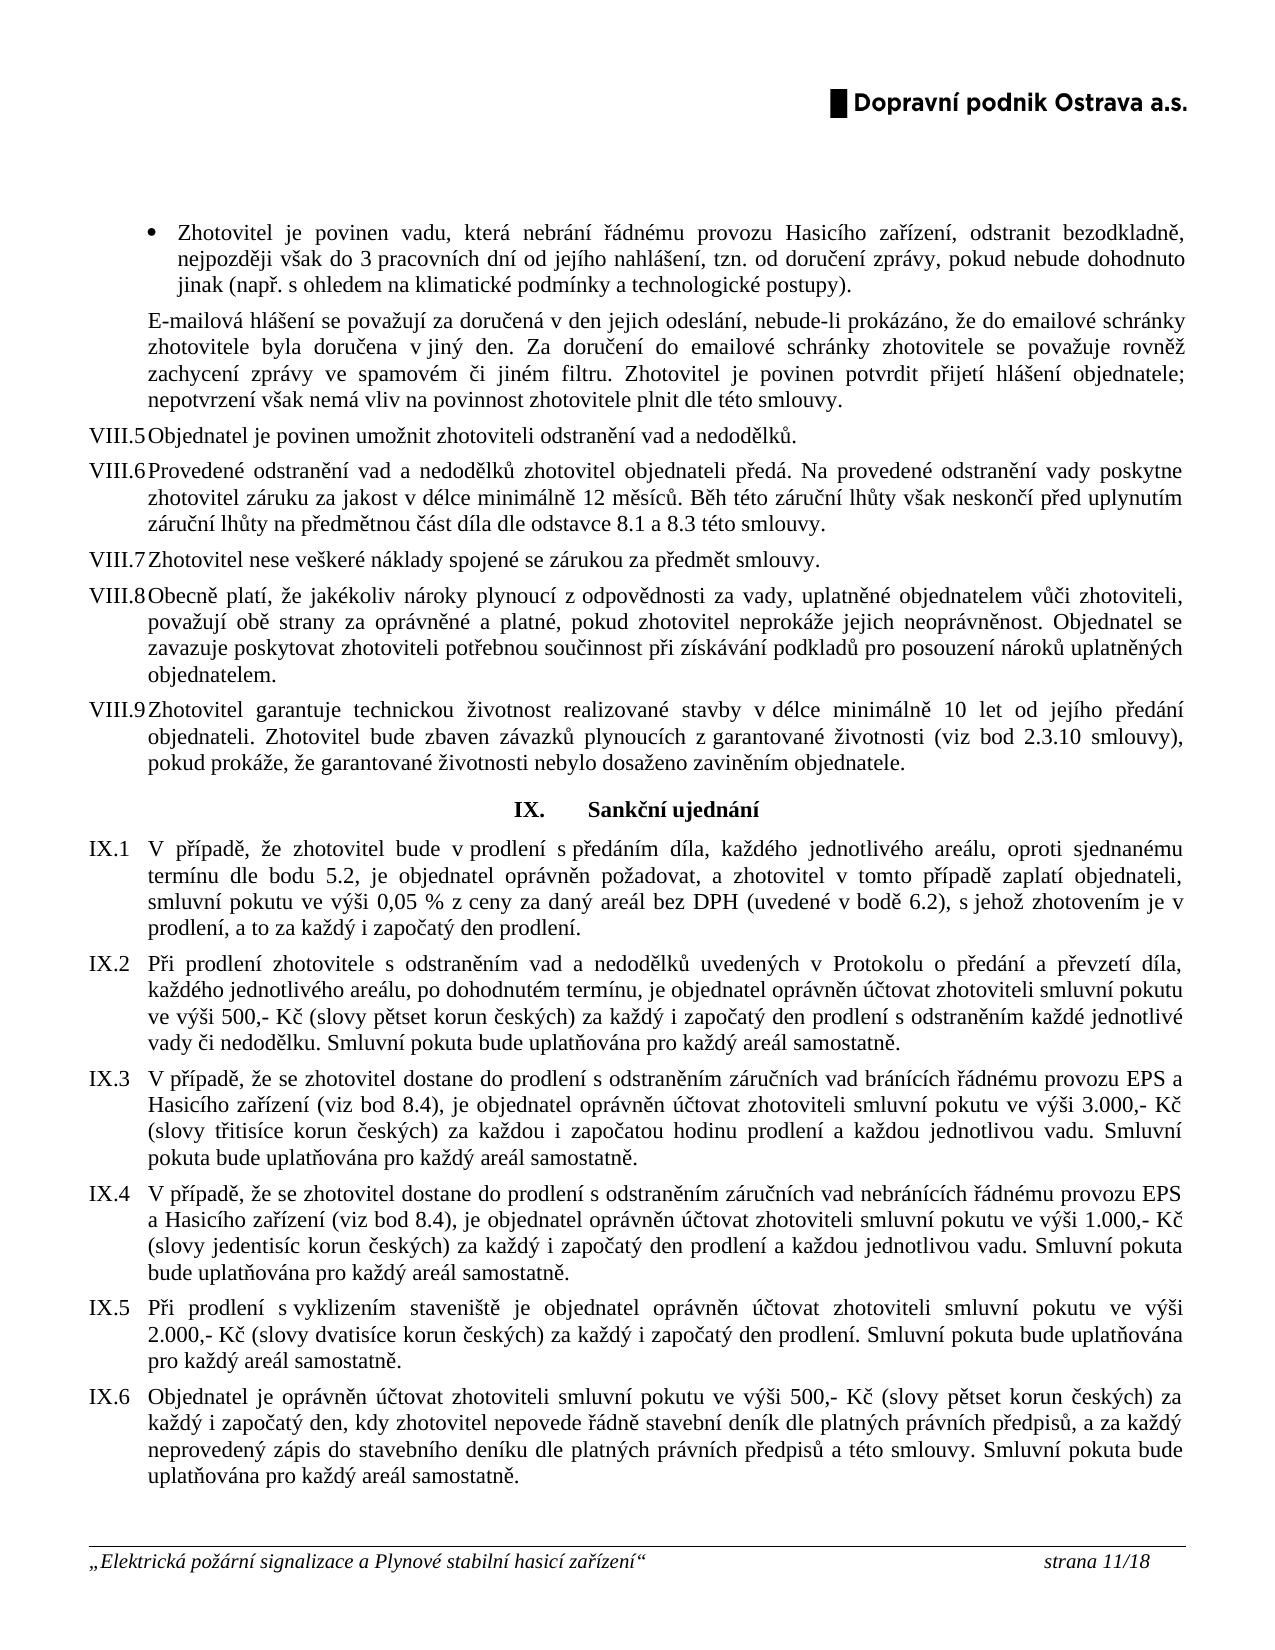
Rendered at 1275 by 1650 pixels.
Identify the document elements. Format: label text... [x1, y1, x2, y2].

list Provedené odstranění vad a nedodělků zhotovitel objednateli předá. Na provedené odstranění vady poskytne zhotovitel záruku za jakost v délce minimálně 12 měsíců. Běh této záruční lhůty však neskončí před uplynutím záruční lhůty na předmětnou část díla dle odstavce 8.1 a 8.3 této smlouvy. [89, 458, 1184, 537]
list Obecně platí, že jakékoliv nároky plynoucí z odpovědnosti za vady, uplatněné objednatelem vůči zhotoviteli, považují obě strany za oprávněné a platné, pokud zhotovitel neprokáže jejich neoprávněnost. Objednatel se zavazuje poskytovat zhotoviteli potřebnou součinnost při získávání podkladů pro posouzení nároků uplatněných objednatelem. [89, 582, 1184, 687]
list Zhotovitel garantuje technickou životnost realizované stavby v délce minimálně 10 let od jejího předání objednateli. Zhotovitel bude zbaven závazků plynoucích z garantované životnosti (viz bod 2.3.10 smlouvy), pokud prokáže, že garantované životnosti nebylo dosaženo zaviněním objednatele. [89, 697, 1184, 776]
picture [830, 89, 1187, 118]
list V případě, že se zhotovitel dostane do prodlení s odstraněním záručních vad bránících řádnému provozu EPS a Hasicího zařízení (viz bod 8.4), je objednatel oprávněn účtovat zhotoviteli smluvní pokutu ve výši 3.000,- Kč (slovy třitisíce korun českých) za každou i započatou hodinu prodlení a každou jednotlivou vadu. Smluvní pokuta bude uplatňována pro každý areál samostatně. [89, 1065, 1184, 1170]
list Zhotovitel nese veškeré náklady spojené se zárukou za předmět smlouvy. [89, 546, 1184, 572]
list Objednatel je povinen umožnit zhotoviteli odstranění vad a nedodělků. [89, 422, 1184, 448]
text E-mailová hlášení se považují za doručená v den jejich odeslání, nebude-li prokázáno, že do emailové schránky zhotovitele byla doručena v jiný den. Za doručení do emailové schránky zhotovitele se považuje rovněž zachycení zprávy ve spamovém či jiném filtru. Zhotovitel je povinen potvrdit přijetí hlášení objednatele; nepotvrzení však nemá vliv na povinnost zhotovitele plnit dle této smlouvy. [148, 307, 1186, 412]
list V případě, že zhotovitel bude v prodlení s předáním díla, každého jednotlivého areálu, oproti sjednanému termínu dle bodu 5.2, je objednatel oprávněn požadovat, a zhotovitel v tomto případě zaplatí objednateli, smluvní pokutu ve výši 0,05 % z ceny za daný areál bez DPH (uvedené v bodě 6.2), s jehož zhotovením je v prodlení, a to za každý i započatý den prodlení. [89, 835, 1184, 941]
list Objednatel je oprávněn účtovat zhotoviteli smluvní pokutu ve výši 500,- Kč (slovy pětset korun českých) za každý i započatý den, kdy zhotovitel nepovede řádně stavební deník dle platných právních předpisů, a za každý neprovedený zápis do stavebního deníku dle platných právních předpisů a této smlouvy. Smluvní pokuta bude uplatňována pro každý areál samostatně. [89, 1383, 1184, 1488]
subtitle Sankční ujednání [89, 796, 1184, 823]
list Při prodlení s vyklizením staveniště je objednatel oprávněn účtovat zhotoviteli smluvní pokutu ve výši 2.000,- Kč (slovy dvatisíce korun českých) za každý i započatý den prodlení. Smluvní pokuta bude uplatňována pro každý areál samostatně. [89, 1294, 1184, 1373]
list V případě, že se zhotovitel dostane do prodlení s odstraněním záručních vad nebránících řádnému provozu EPS a Hasicího zařízení (viz bod 8.4), je objednatel oprávněn účtovat zhotoviteli smluvní pokutu ve výši 1.000,- Kč (slovy jedentisíc korun českých) za každý i započatý den prodlení a každou jednotlivou vadu. Smluvní pokuta bude uplatňována pro každý areál samostatně. [89, 1180, 1184, 1285]
list Zhotovitel je povinen vadu, která nebrání řádnému provozu Hasicího zařízení, odstranit bezodkladně, nejpozději však do 3 pracovních dní od jejího nahlášení, tzn. od doručení zprávy, pokud nebude dohodnuto jinak (např. s ohledem na klimatické podmínky a technologické postupy). [148, 218, 1186, 298]
list Při prodlení zhotovitele s odstraněním vad a nedodělků uvedených v Protokolu o předání a převzetí díla, každého jednotlivého areálu, po dohodnutém termínu, je objednatel oprávněn účtovat zhotoviteli smluvní pokutu ve výši 500,- Kč (slovy pětset korun českých) za každý i započatý den prodlení s odstraněním každé jednotlivé vady či nedodělku. Smluvní pokuta bude uplatňována pro každý areál samostatně. [89, 950, 1184, 1056]
